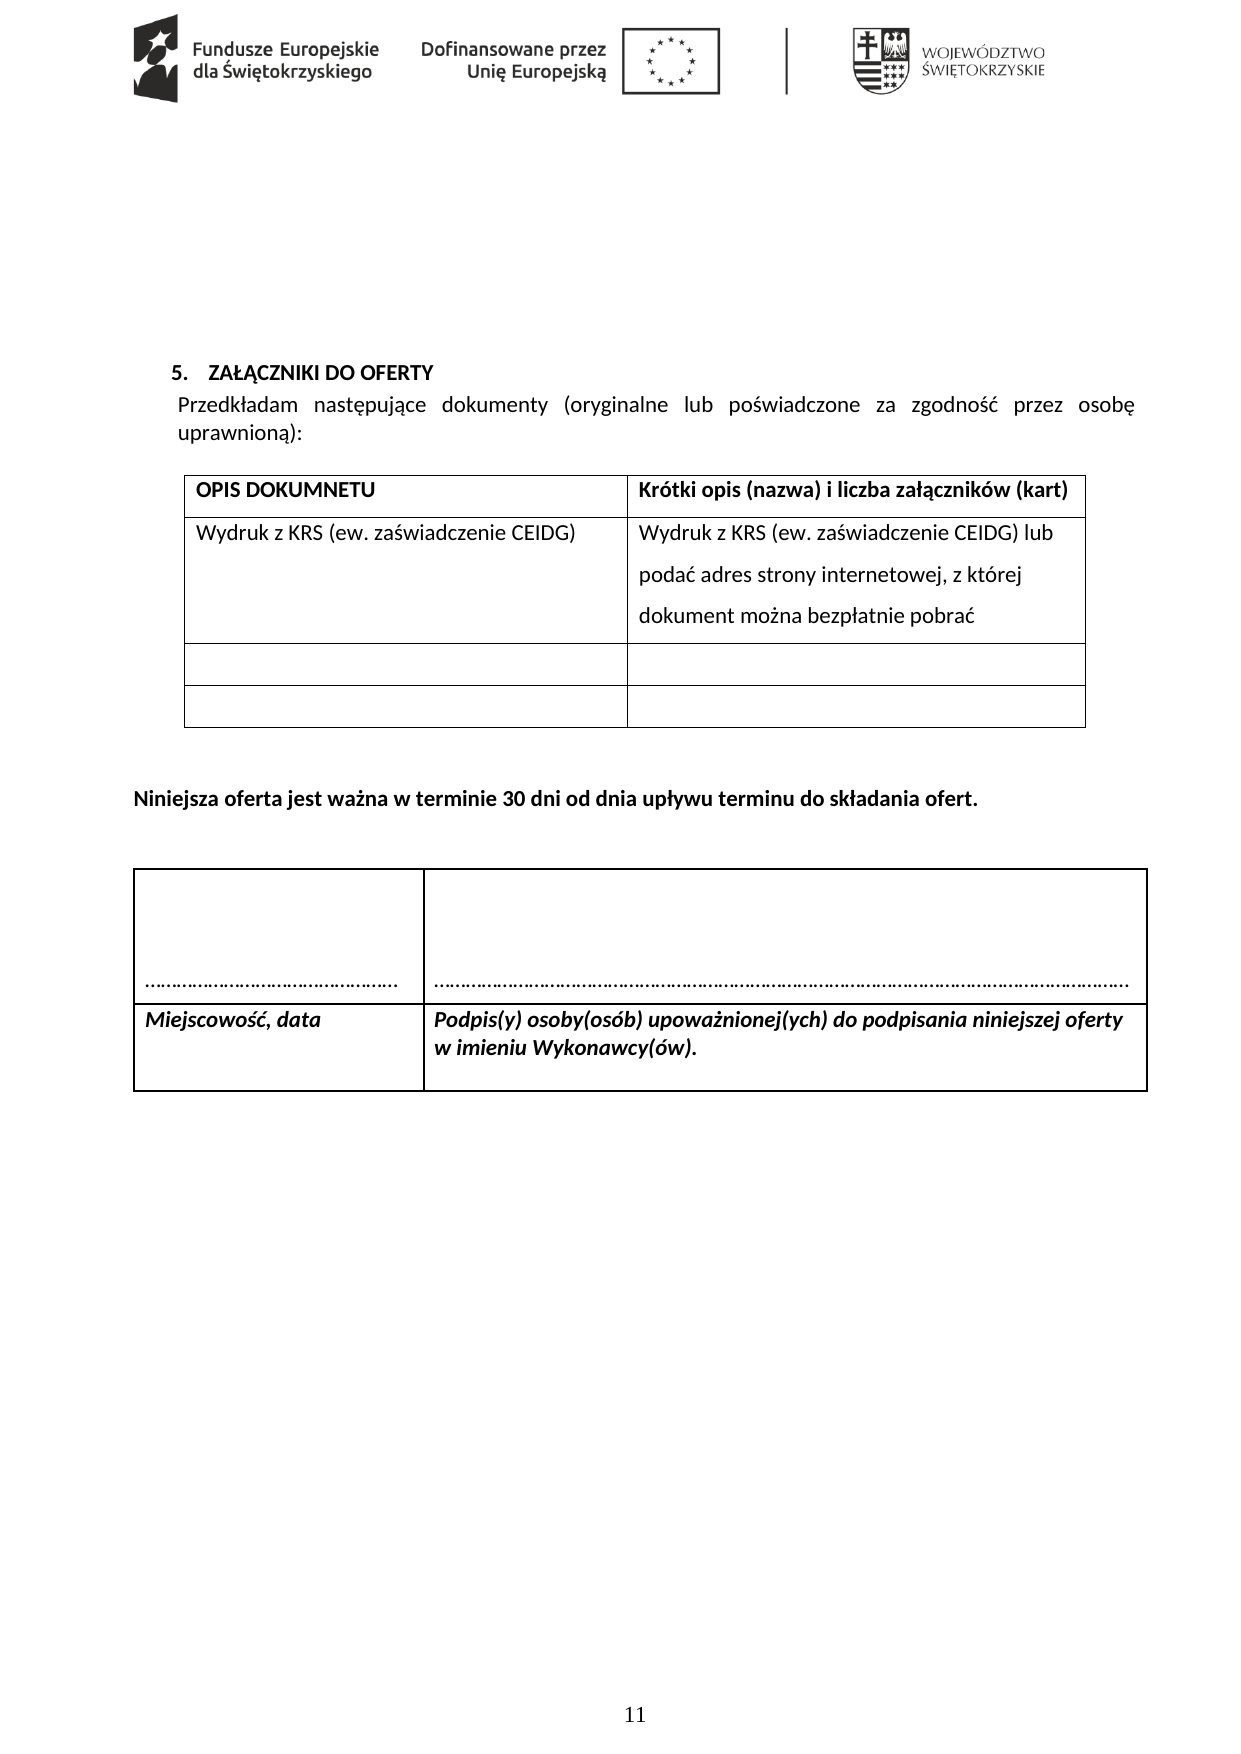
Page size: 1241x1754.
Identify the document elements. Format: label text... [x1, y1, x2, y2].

table_cell [185, 644, 627, 685]
table_header ………………………………………… [135, 870, 423, 1003]
table_cell Wydruk z KRS (ew. zaświadczenie CEIDG) lub podać adres strony internetowej, z której dokument można bezpłatnie pobrać [628, 518, 1085, 643]
text Przedkładam następujące dokumenty (oryginalne lub poświadczone za zgodność przez osobę uprawnioną): [178, 390, 1137, 446]
list ZAŁĄCZNIKI DO OFERTY [171, 358, 1137, 386]
text Niniejsza oferta jest ważna w terminie 30 dni od dnia upływu terminu do składania ofert. [133, 784, 1137, 812]
table_cell [628, 644, 1085, 685]
table_cell Wydruk z KRS (ew. zaświadczenie CEIDG) [185, 518, 627, 643]
table_cell Podpis(y) osoby(osób) upoważnionej(ych) do podpisania niniejszej oferty w imieniu Wykonawcy(ów). [425, 1005, 1146, 1089]
table_header …………………………………………………………………………………………………………………… [425, 870, 1146, 1003]
picture [133, 14, 1045, 103]
table_header Krótki opis (nazwa) i liczba załączników (kart) [628, 476, 1085, 517]
table_cell Miejscowość, data [135, 1005, 423, 1089]
table_cell [628, 686, 1085, 727]
table_header OPIS DOKUMNETU [185, 476, 627, 517]
table_cell [185, 686, 627, 727]
